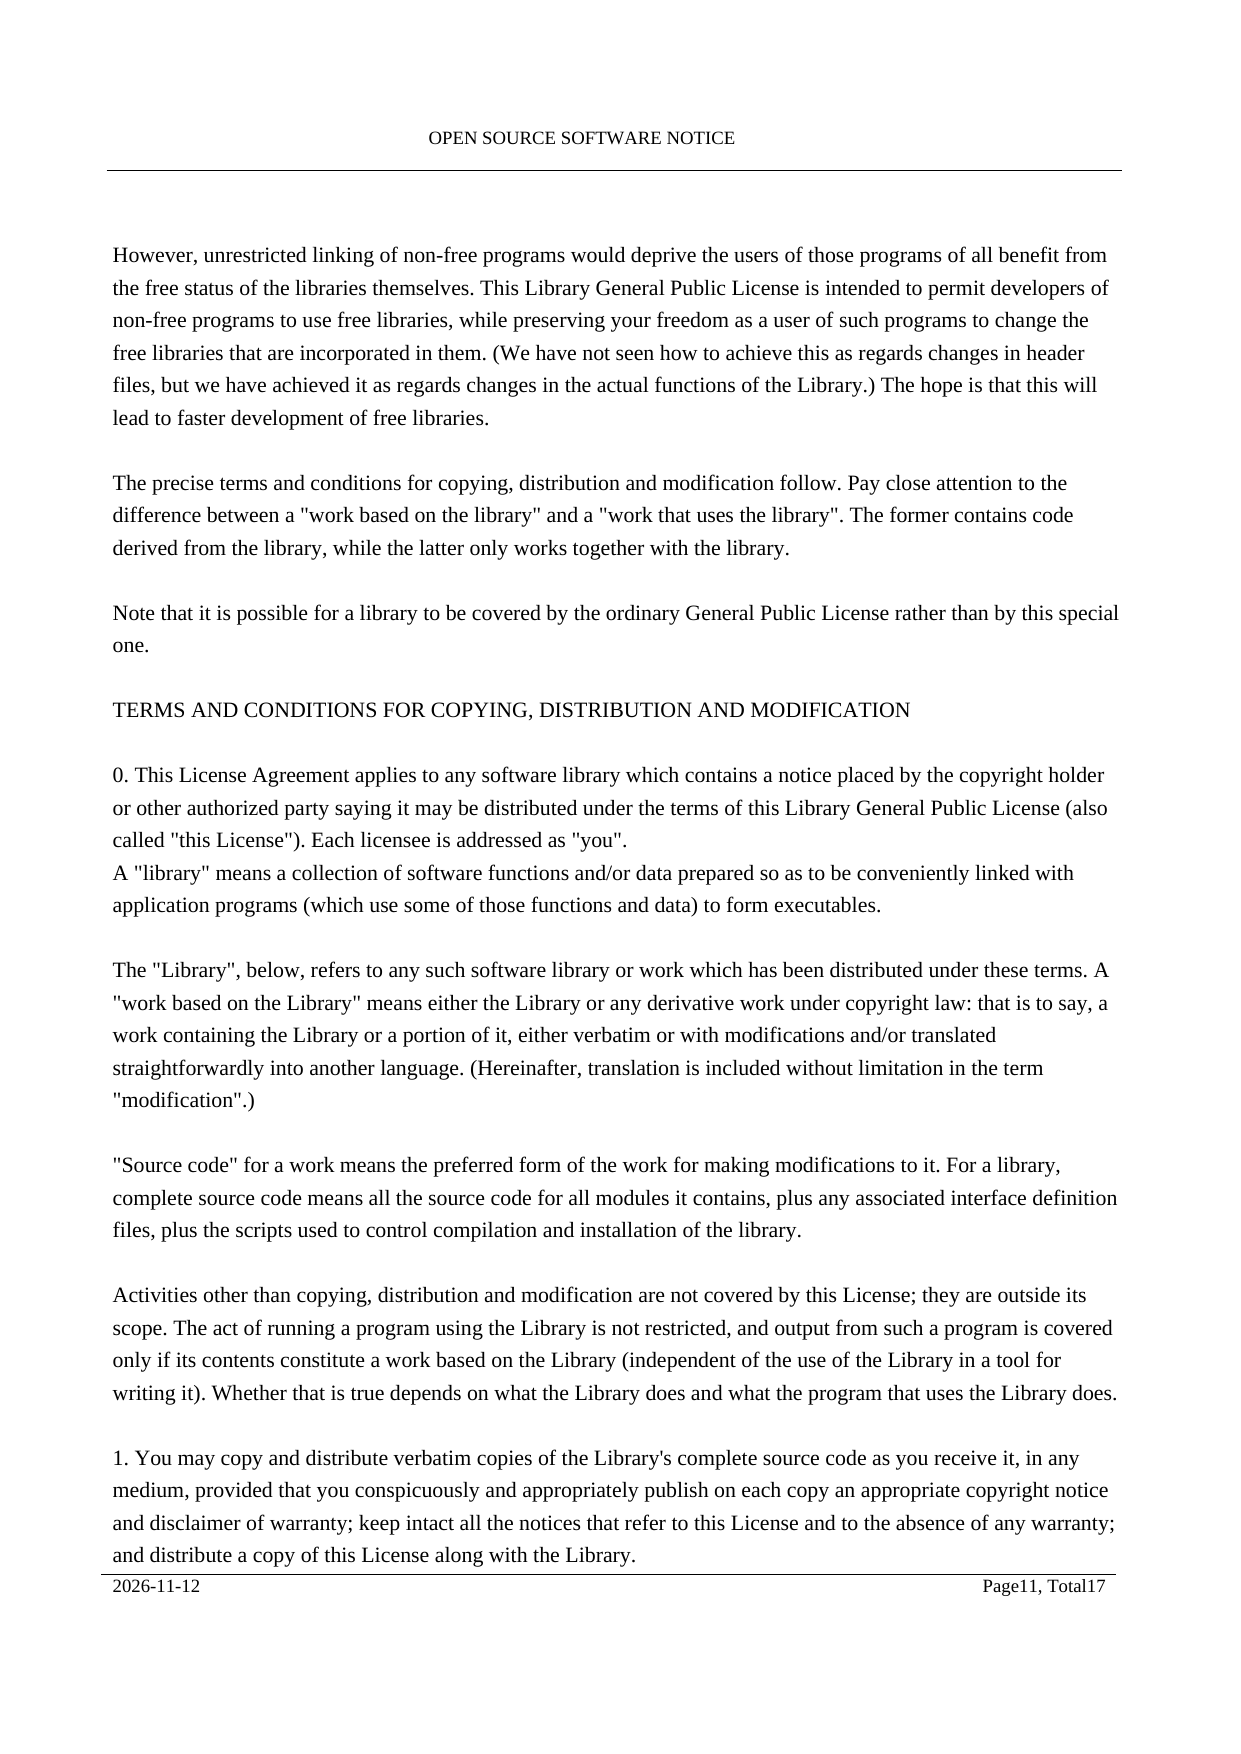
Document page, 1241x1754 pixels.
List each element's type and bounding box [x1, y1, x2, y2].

text [112, 206, 1128, 1571]
